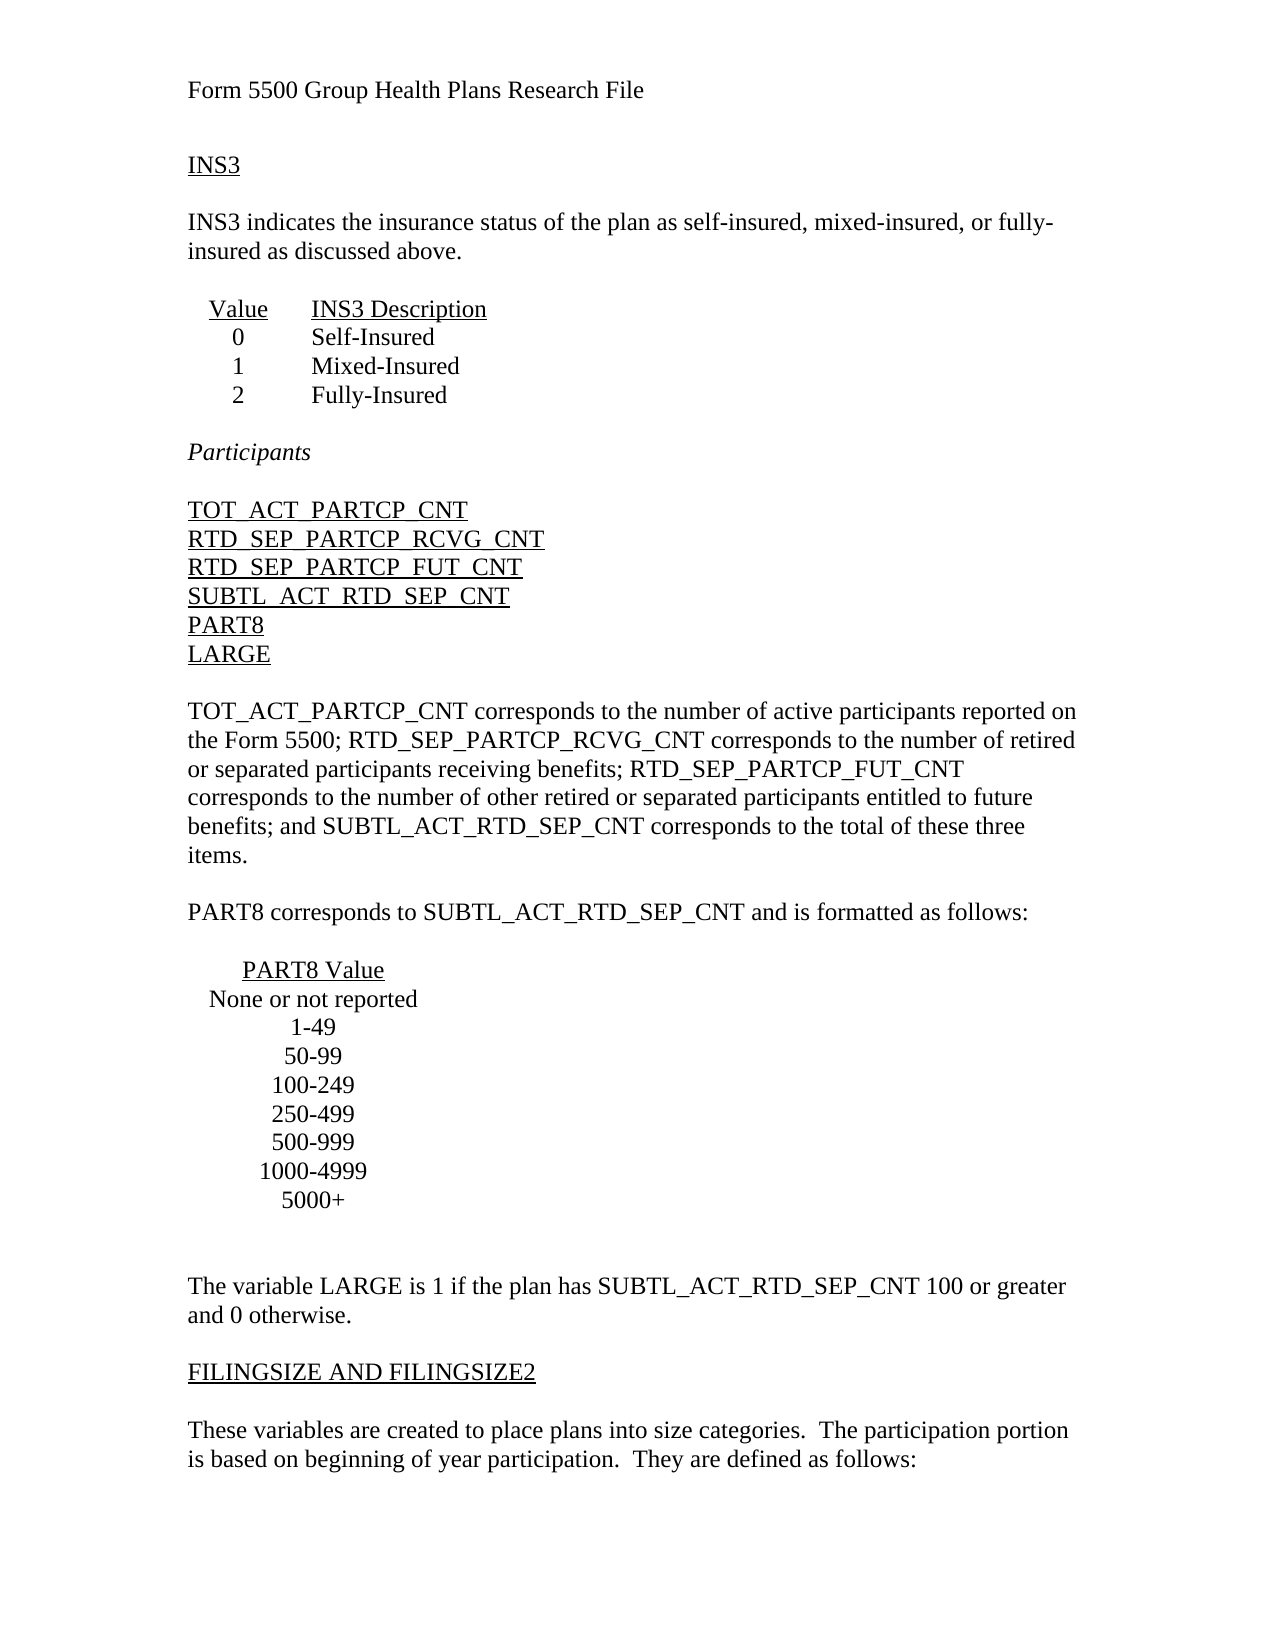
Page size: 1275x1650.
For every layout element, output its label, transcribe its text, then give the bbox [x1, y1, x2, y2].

table_cell Fully-Insured [300, 380, 656, 409]
table_cell 2 [176, 380, 300, 409]
subtitle PART8 [187, 610, 1087, 639]
table_cell 1 [176, 351, 300, 380]
table_cell 5000+ [176, 1185, 450, 1214]
table_cell 1000-4999 [176, 1156, 450, 1185]
text INS3 indicates the insurance status of the plan as self-insured, mixed-insured, or fully-insured as discussed above. [187, 207, 1087, 265]
table_header PART8 Value [176, 955, 450, 984]
text The variable LARGE is 1 if the plan has SUBTL_ACT_RTD_SEP_CNT 100 or greater and 0 otherwise. [187, 1271, 1087, 1329]
table_cell 500-999 [176, 1128, 450, 1156]
table_cell 250-499 [176, 1099, 450, 1127]
text PART8 corresponds to SUBTL_ACT_RTD_SEP_CNT and is formatted as follows: [187, 897, 1087, 926]
table_cell Self-Insured [300, 323, 656, 351]
text TOT_ACT_PARTCP_CNT corresponds to the number of active participants reported on the Form 5500; RTD_SEP_PARTCP_RCVG_CNT corresponds to the number of retired or separated participants receiving benefits; RTD_SEP_PARTCP_FUT_CNT corresponds to the number of other retired or separated participants entitled to future benefits; and SUBTL_ACT_RTD_SEP_CNT corresponds to the total of these three items. [187, 696, 1087, 869]
table_cell None or not reported [176, 984, 450, 1012]
text RTD_SEP_PARTCP_FUT_CNT [187, 552, 1087, 581]
table_header Value [176, 294, 300, 322]
text FILINGSIZE AND FILINGSIZE2 [187, 1357, 1087, 1386]
table_cell 1-49 [176, 1013, 450, 1041]
subtitle Participants [187, 437, 1087, 466]
subtitle RTD_SEP_PARTCP_RCVG_CNT [187, 524, 1087, 552]
subtitle INS3 [187, 150, 1087, 179]
subtitle LARGE [187, 639, 1087, 667]
subtitle SUBTL_ACT_RTD_SEP_CNT [187, 581, 1087, 610]
table_cell Mixed-Insured [300, 351, 656, 380]
subtitle TOT_ACT_PARTCP_CNT [187, 495, 1087, 524]
table_cell 100-249 [176, 1070, 450, 1099]
table_header INS3 Description [300, 294, 656, 322]
table_cell 50-99 [176, 1041, 450, 1070]
table_cell 0 [176, 323, 300, 351]
text These variables are created to place plans into size categories. The participation portion is based on beginning of year participation. They are defined as follows: [187, 1415, 1087, 1472]
